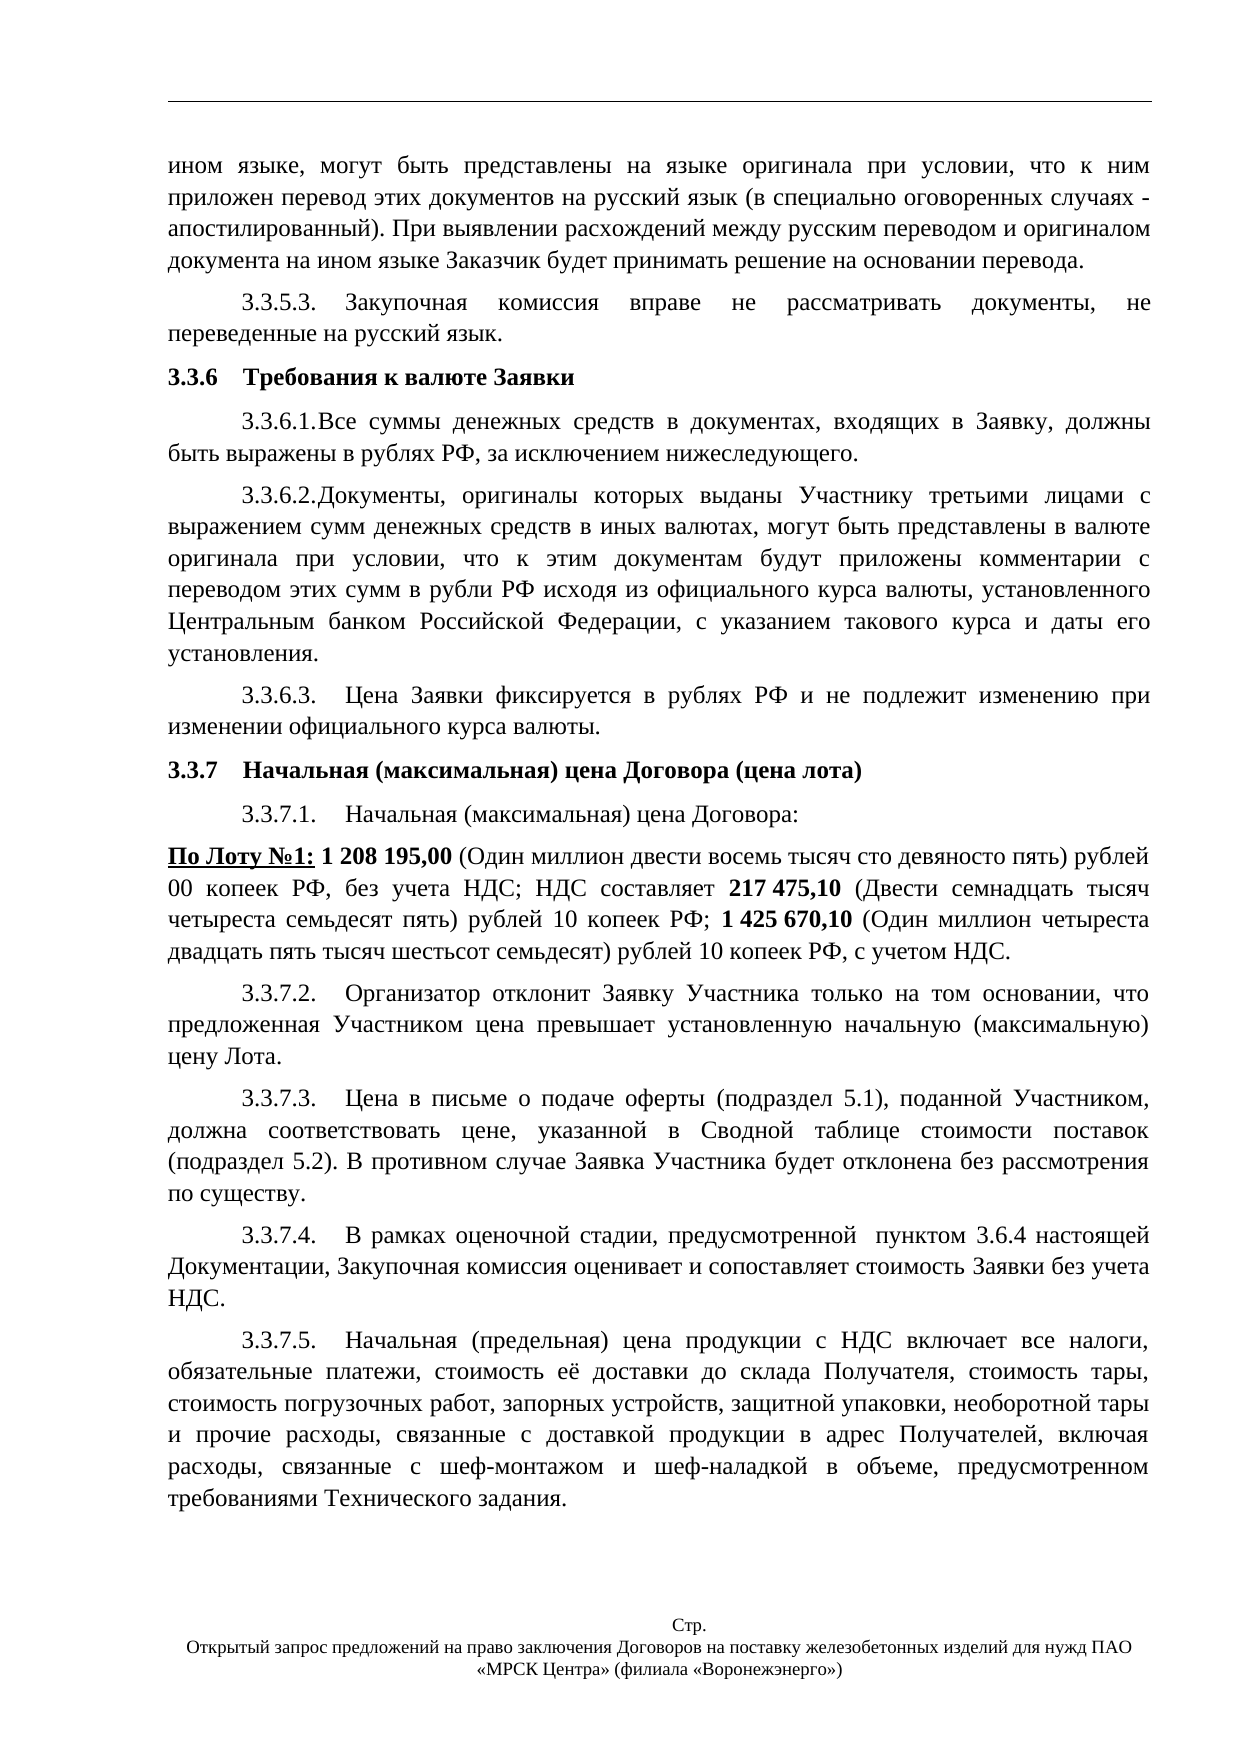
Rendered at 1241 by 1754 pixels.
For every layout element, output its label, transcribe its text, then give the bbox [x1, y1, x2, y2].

list Начальная (предельная) цена продукции с НДС включает все налоги, обязательные платежи, стоимость её доставки до склада Получателя, стоимость тары, стоимость погрузочных работ, запорных устройств, защитной упаковки, необоротной тары и прочие расходы, связанные с доставкой продукции в адрес Получателей, включая расходы, связанные с шеф-монтажом и шеф-наладкой в объеме, предусмотренном требованиями Технического задания. [168, 1325, 1150, 1511]
list Документы, оригиналы которых выданы Участнику третьими лицами с выражением сумм денежных средств в иных валютах, могут быть представлены в валюте оригинала при условии, что к этим документам будут приложены комментарии с переводом этих сумм в рубли РФ исходя из официального курса валюты, установленного Центральным банком Российской Федерации, с указанием такового курса и даты его установления. [168, 480, 1152, 666]
list В рамках оценочной стадии, предусмотренной пунктом 3.6.4 настоящей Документации, Закупочная комиссия оценивает и сопоставляет стоимость Заявки без учета НДС. [168, 1220, 1150, 1312]
list Цена в письме о подаче оферты (подраздел 5.1), поданной Участником, должна соответствовать цене, указанной в Сводной таблице стоимости поставок (подраздел 5.2). В противном случае Заявка Участника будет отклонена без рассмотрения по существу. [168, 1083, 1150, 1207]
text По Лоту №1: 1 208 195,00 (Один миллион двести восемь тысяч сто девяносто пять) рублей 00 копеек РФ, без учета НДС; НДС составляет 217 475,10 (Двести семнадцать тысяч четыреста семьдесят пять) рублей 10 копеек РФ; 1 425 670,10 (Один миллион четыреста двадцать пять тысяч шестьсот семьдесят) рублей 10 копеек РФ, с учетом НДС. [168, 841, 1150, 965]
list Цена Заявки фиксируется в рублях РФ и не подлежит изменению при изменении официального курса валюты. [168, 680, 1152, 740]
subtitle Начальная (максимальная) цена Договора (цена лота) [168, 755, 1152, 784]
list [168, 150, 1152, 273]
list Начальная (максимальная) цена Договора: [168, 799, 1150, 828]
list Организатор отклонит Заявку Участника только на том основании, что предложенная Участником цена превышает установленную начальную (максимальную) цену Лота. [168, 978, 1150, 1070]
subtitle Требования к валюте Заявки [168, 362, 1152, 391]
list Закупочная комиссия вправе не рассматривать документы, не переведенные на русский язык. [168, 287, 1152, 347]
list Все суммы денежных средств в документах, входящих в Заявку, должны быть выражены в рублях РФ, за исключением нижеследующего. [168, 406, 1152, 467]
